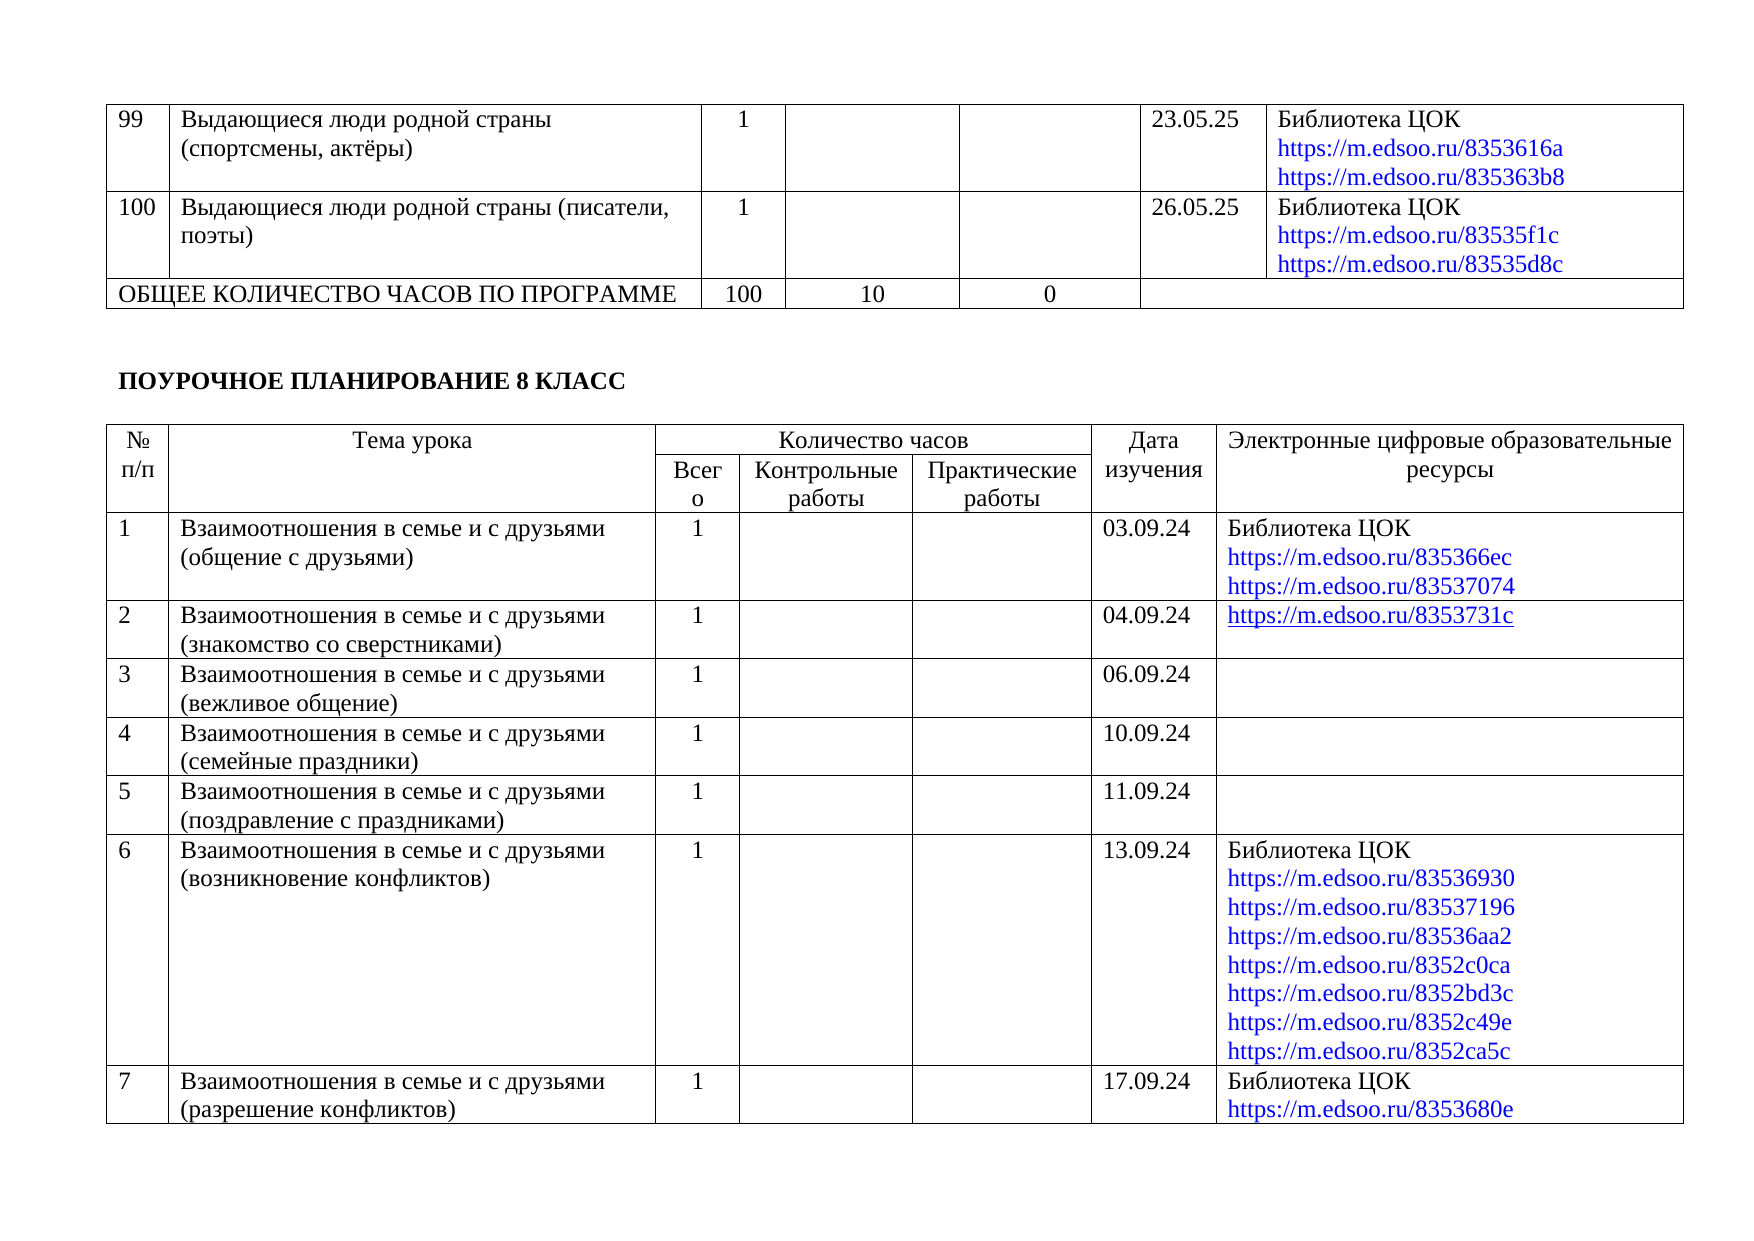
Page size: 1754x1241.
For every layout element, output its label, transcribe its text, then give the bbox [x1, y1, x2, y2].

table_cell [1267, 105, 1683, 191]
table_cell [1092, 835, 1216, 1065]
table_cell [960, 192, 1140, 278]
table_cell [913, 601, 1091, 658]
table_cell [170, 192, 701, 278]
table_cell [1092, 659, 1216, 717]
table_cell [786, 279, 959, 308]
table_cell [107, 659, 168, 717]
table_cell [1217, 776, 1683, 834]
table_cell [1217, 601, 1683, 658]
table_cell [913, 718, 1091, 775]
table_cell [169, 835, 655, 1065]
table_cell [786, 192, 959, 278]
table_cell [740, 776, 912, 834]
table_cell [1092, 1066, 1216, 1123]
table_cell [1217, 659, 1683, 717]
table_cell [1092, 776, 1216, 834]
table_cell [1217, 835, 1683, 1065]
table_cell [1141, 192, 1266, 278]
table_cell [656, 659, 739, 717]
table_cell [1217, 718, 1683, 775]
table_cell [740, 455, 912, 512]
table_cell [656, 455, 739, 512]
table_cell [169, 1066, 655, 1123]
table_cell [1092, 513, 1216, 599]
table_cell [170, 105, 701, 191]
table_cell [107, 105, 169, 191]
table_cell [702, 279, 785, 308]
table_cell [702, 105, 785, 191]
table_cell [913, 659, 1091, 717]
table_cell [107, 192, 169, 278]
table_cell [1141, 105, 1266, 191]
text Поурочное планирование 8 КЛАСС [118, 366, 1636, 395]
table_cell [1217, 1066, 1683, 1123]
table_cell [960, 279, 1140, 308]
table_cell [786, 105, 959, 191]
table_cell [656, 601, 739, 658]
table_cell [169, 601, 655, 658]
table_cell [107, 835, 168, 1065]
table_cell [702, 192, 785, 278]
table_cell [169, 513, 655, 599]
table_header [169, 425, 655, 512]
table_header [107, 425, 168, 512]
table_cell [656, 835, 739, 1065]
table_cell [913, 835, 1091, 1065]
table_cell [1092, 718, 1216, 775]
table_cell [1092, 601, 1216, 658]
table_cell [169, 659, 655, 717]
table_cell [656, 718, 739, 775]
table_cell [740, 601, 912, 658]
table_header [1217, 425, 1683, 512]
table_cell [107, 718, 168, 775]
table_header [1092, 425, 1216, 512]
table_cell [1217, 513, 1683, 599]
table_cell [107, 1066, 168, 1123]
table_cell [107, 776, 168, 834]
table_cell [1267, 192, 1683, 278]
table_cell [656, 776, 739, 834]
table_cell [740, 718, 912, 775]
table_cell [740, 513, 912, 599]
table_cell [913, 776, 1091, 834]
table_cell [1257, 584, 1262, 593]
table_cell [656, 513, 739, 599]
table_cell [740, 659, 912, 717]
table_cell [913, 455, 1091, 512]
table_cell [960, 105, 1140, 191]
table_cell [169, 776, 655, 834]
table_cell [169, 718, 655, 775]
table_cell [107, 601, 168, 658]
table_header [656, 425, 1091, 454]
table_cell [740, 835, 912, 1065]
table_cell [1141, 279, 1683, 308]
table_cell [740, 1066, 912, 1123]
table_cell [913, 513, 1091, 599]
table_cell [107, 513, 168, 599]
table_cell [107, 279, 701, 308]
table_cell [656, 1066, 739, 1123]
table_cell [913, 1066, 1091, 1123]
